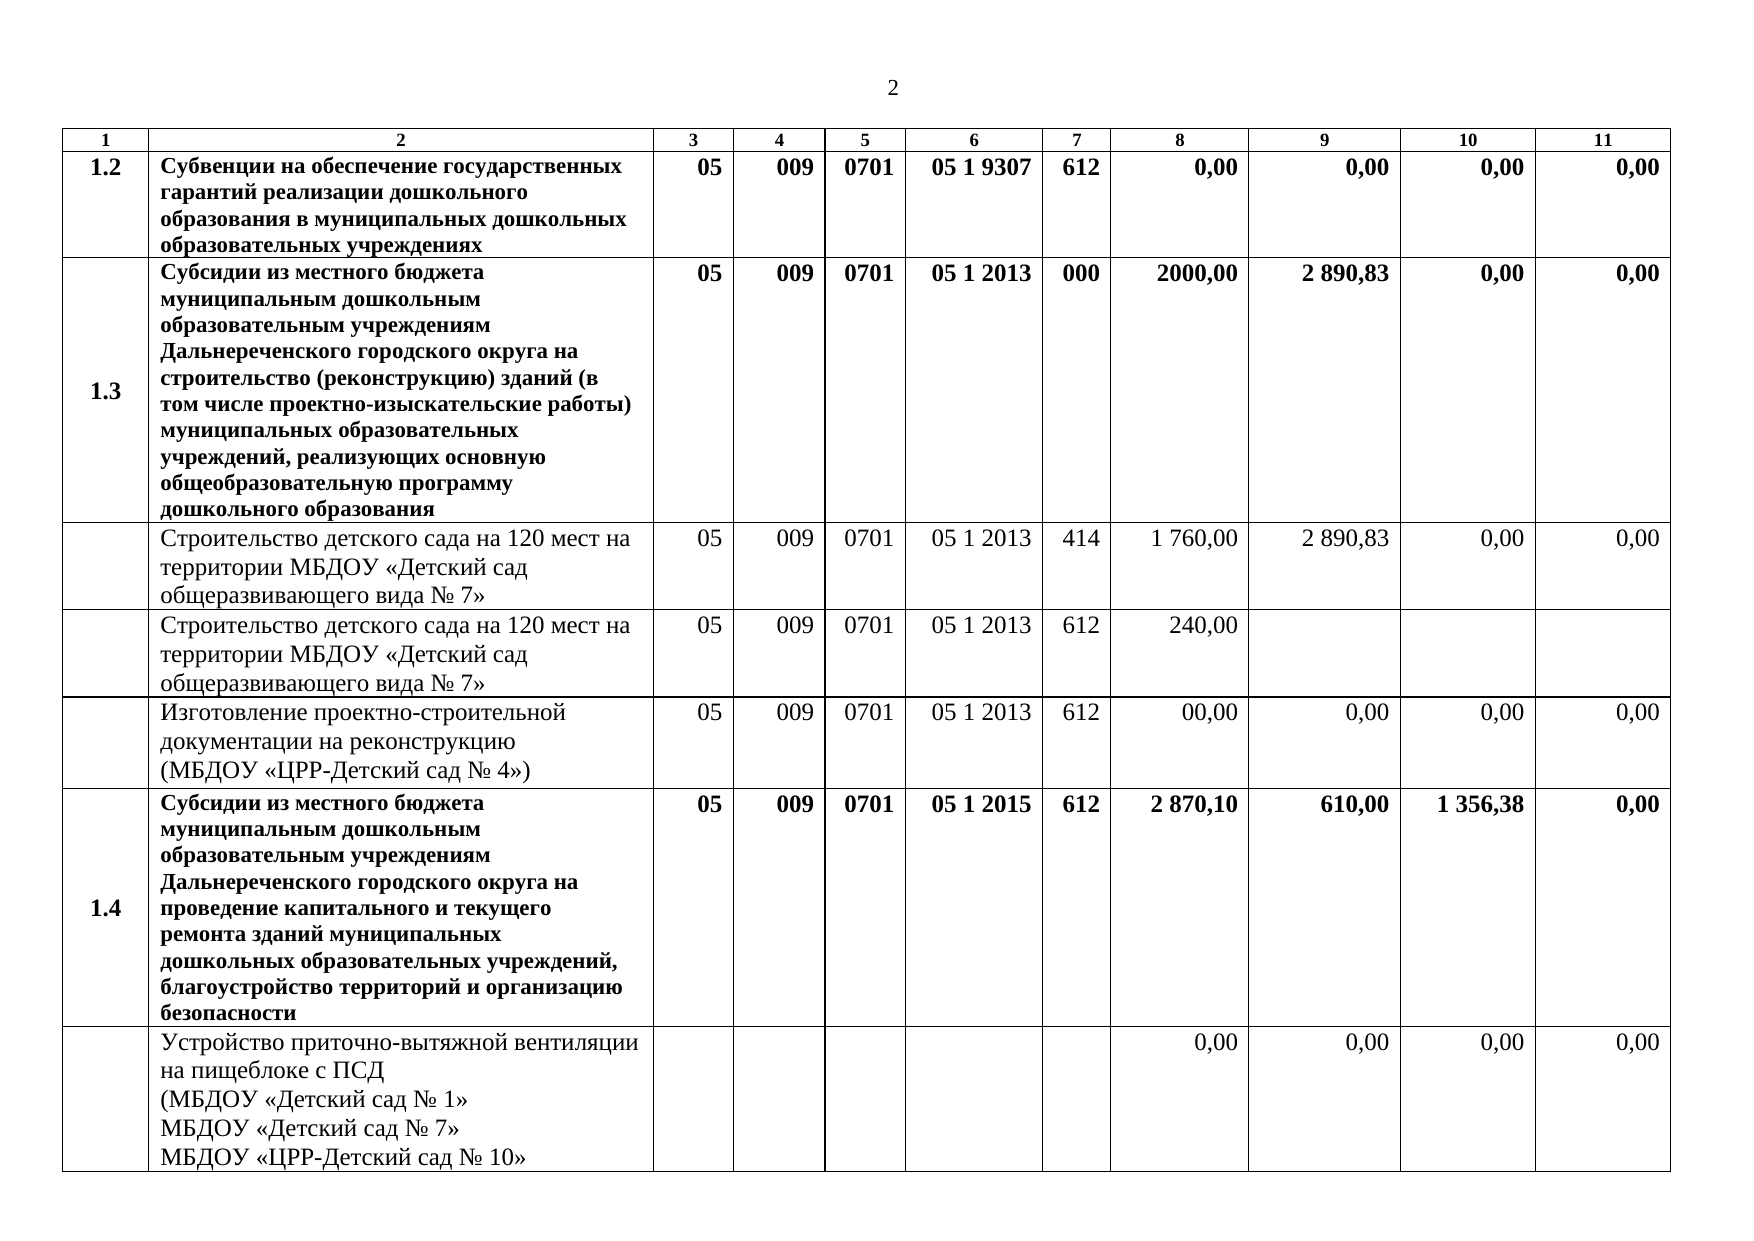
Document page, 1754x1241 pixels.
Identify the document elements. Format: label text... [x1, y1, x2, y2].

table_cell 05 1 9307 [906, 152, 1042, 257]
table_cell 0701 [826, 152, 905, 257]
table_cell 414 [1043, 523, 1110, 609]
table_cell 00,00 [1111, 698, 1248, 788]
table_cell 240,00 [1111, 610, 1248, 696]
table_cell 05 [654, 523, 733, 609]
table_cell 009 [734, 610, 824, 696]
table_header 2 [149, 129, 653, 151]
table_cell Строительство детского сада на 120 мест на территории МБДОУ «Детский сад общеразвивающего вида № 7» [149, 610, 653, 696]
table_header 6 [906, 129, 1042, 151]
table_header 11 [1536, 129, 1670, 151]
table_cell 0,00 [1401, 523, 1535, 609]
table_cell 000 [1043, 258, 1110, 522]
table_cell 0,00 [1536, 152, 1670, 257]
table_cell 0701 [826, 258, 905, 522]
table_cell 0701 [826, 523, 905, 609]
table_cell 612 [1043, 698, 1110, 788]
table_cell 0,00 [1401, 258, 1535, 522]
table_cell 0701 [826, 698, 905, 788]
table_cell [63, 610, 148, 696]
table_cell [63, 698, 148, 788]
table_cell 05 1 2013 [906, 698, 1042, 788]
table_cell 2 870,10 [1111, 789, 1248, 1026]
table_cell 05 1 2013 [906, 610, 1042, 696]
table_cell 0,00 [1536, 258, 1670, 522]
table_cell [63, 1027, 148, 1171]
table_cell Строительство детского сада на 120 мест на территории МБДОУ «Детский сад общеразвивающего вида № 7» [149, 523, 653, 609]
table_cell Субсидии из местного бюджета муниципальным дошкольным образовательным учреждениям Дальнереченского городского округа на строительство (реконструкцию) зданий (в том числе проектно-изыскательские работы) муниципальных образовательных учреждений, реализующих основную общеобразовательную программу дошкольного образования [149, 258, 653, 522]
table_cell Изготовление проектно-строительной документации на реконструкцию (МБДОУ «ЦРР-Детский сад № 4») [149, 698, 653, 788]
table_header 4 [734, 129, 824, 151]
table_cell Субвенции на обеспечение государственных гарантий реализации дошкольного образования в муниципальных дошкольных образовательных учреждениях [149, 152, 653, 257]
table_cell 0,00 [1249, 1027, 1400, 1171]
table_header 3 [654, 129, 733, 151]
table_header 10 [1401, 129, 1535, 151]
table_cell 0,00 [1111, 152, 1248, 257]
table_cell 0,00 [1536, 1027, 1670, 1171]
table_cell 2 890,83 [1249, 258, 1400, 522]
table_cell 0701 [826, 610, 905, 696]
table_header 9 [1249, 129, 1400, 151]
table_cell [63, 523, 148, 609]
table_cell [826, 1027, 905, 1171]
table_header 8 [1111, 129, 1248, 151]
table_cell 05 1 2013 [906, 258, 1042, 522]
table_cell 05 [654, 610, 733, 696]
table_cell [734, 1027, 824, 1171]
table_cell 05 1 2015 [906, 789, 1042, 1026]
table_cell [906, 1027, 1042, 1171]
table_cell 612 [1043, 789, 1110, 1026]
table_cell [654, 1027, 733, 1171]
table_cell 612 [1043, 610, 1110, 696]
table_cell 0,00 [1111, 1027, 1248, 1171]
table_cell 009 [734, 698, 824, 788]
table_cell 0,00 [1401, 698, 1535, 788]
table_cell [1249, 610, 1400, 696]
table_cell 612 [1043, 152, 1110, 257]
table_cell [1043, 1027, 1110, 1171]
table_cell 1 760,00 [1111, 523, 1248, 609]
table_cell 0,00 [1249, 152, 1400, 257]
table_cell 0,00 [1401, 1027, 1535, 1171]
table_cell 0,00 [1249, 698, 1400, 788]
table_cell 1.4 [63, 789, 148, 1026]
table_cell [149, 1027, 653, 1171]
table_cell 1 356,38 [1401, 789, 1535, 1026]
table_cell 2000,00 [1111, 258, 1248, 522]
table_cell [1401, 610, 1535, 696]
table_cell 009 [734, 789, 824, 1026]
table_cell 0,00 [1536, 523, 1670, 609]
table_header 1 [63, 129, 148, 151]
table_cell 05 [654, 258, 733, 522]
table_cell 1.3 [63, 258, 148, 522]
table_cell 009 [734, 258, 824, 522]
table_cell 009 [734, 152, 824, 257]
table_cell 0,00 [1536, 698, 1670, 788]
table_cell 05 [654, 789, 733, 1026]
table_cell 1.2 [63, 152, 148, 257]
table_cell [1536, 610, 1670, 696]
table_cell 009 [734, 523, 824, 609]
table_cell 0,00 [1536, 789, 1670, 1026]
table_header 5 [826, 129, 905, 151]
table_cell 2 890,83 [1249, 523, 1400, 609]
table_cell 05 [654, 698, 733, 788]
table_cell 0,00 [1401, 152, 1535, 257]
table_cell 05 1 2013 [906, 523, 1042, 609]
table_cell 610,00 [1249, 789, 1400, 1026]
table_cell 05 [654, 152, 733, 257]
table_cell Субсидии из местного бюджета муниципальным дошкольным образовательным учреждениям Дальнереченского городского округа на проведение капитального и текущего ремонта зданий муниципальных дошкольных образовательных учреждений, благоустройство территорий и организацию безопасности [149, 789, 653, 1026]
table_cell 0701 [826, 789, 905, 1026]
table_header 7 [1043, 129, 1110, 151]
